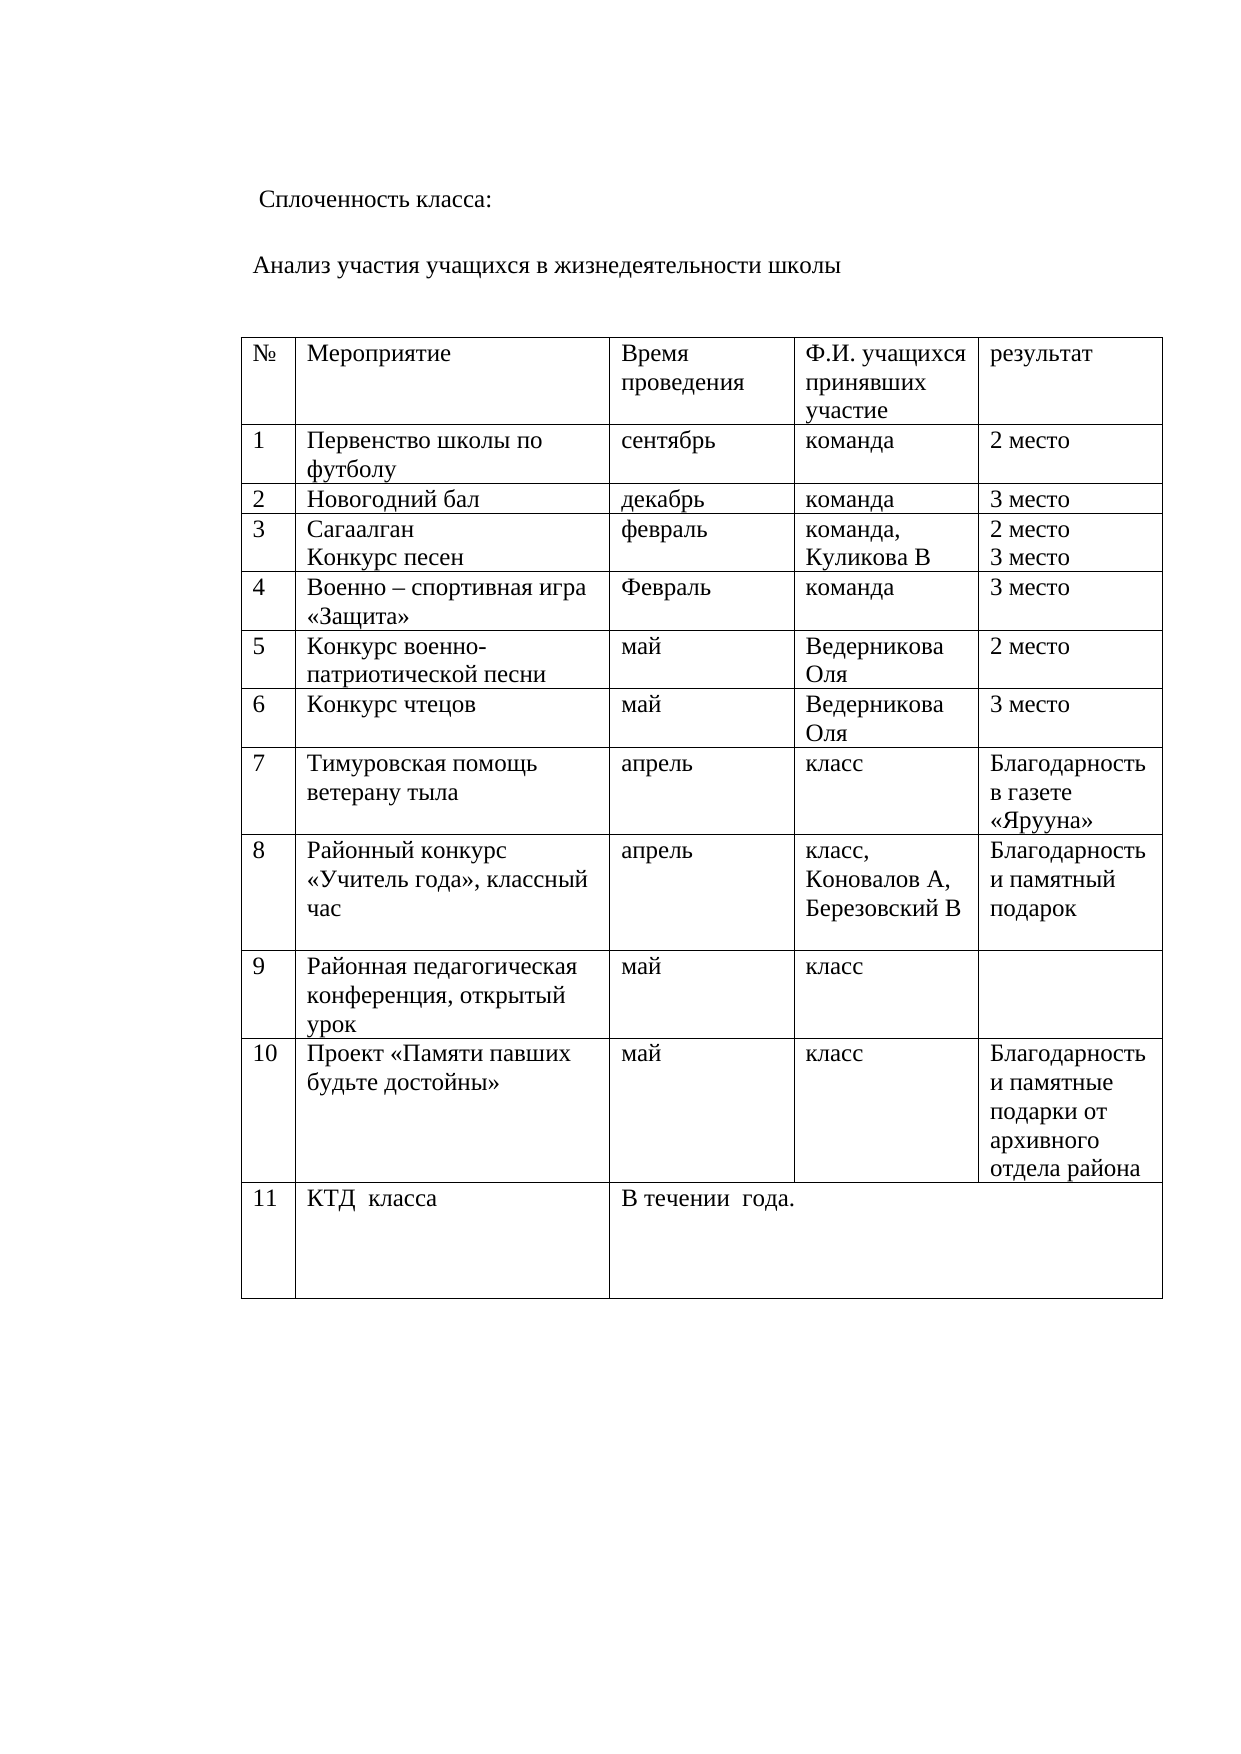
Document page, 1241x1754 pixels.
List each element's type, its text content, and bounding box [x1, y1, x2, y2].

table_cell 6 [242, 689, 295, 747]
table_cell 2 место [979, 631, 1162, 688]
table_cell сентябрь [610, 425, 794, 483]
table_cell команда, Куликова В [795, 514, 978, 571]
table_cell класс [795, 748, 978, 834]
table_cell Ведерникова Оля [795, 631, 978, 688]
table_cell КТД класса [296, 1183, 609, 1298]
list Анализ участия учащихся в жизнедеятельности школы [252, 250, 1152, 279]
table_cell 3 место [979, 484, 1162, 513]
table_cell 8 [242, 835, 295, 950]
list Сплоченность класса: [252, 184, 1152, 213]
table_cell класс [795, 951, 978, 1037]
table_cell Военно – спортивная игра «Защита» [296, 572, 609, 630]
table_header результат [979, 338, 1162, 424]
table_cell Первенство школы по футболу [296, 425, 609, 483]
table_cell 4 [242, 572, 295, 630]
table_cell класс, Коновалов А, Березовский В [795, 835, 978, 950]
table_cell май [610, 951, 794, 1037]
table_cell Новогодний бал [296, 484, 609, 513]
table_cell Благодарность и памятные подарки от архивного отдела района [979, 1039, 1162, 1182]
table_cell 3 место [979, 572, 1162, 630]
table_cell Конкурс военно- патриотической песни [296, 631, 609, 688]
table_cell 1 [242, 425, 295, 483]
table_cell Тимуровская помощь ветерану тыла [296, 748, 609, 834]
table_header № [242, 338, 295, 424]
table_header Мероприятие [296, 338, 609, 424]
table_cell 2 место 3 место [979, 514, 1162, 571]
table_cell 2 [242, 484, 295, 513]
table_cell май [610, 689, 794, 747]
table_cell Ведерникова Оля [795, 689, 978, 747]
table_cell май [610, 631, 794, 688]
table_header Время проведения [610, 338, 794, 424]
table_cell класс [795, 1039, 978, 1182]
table_cell В течении года. [610, 1183, 1162, 1298]
table_cell Февраль [610, 572, 794, 630]
table_cell апрель [610, 835, 794, 950]
table_cell команда [795, 572, 978, 630]
table_cell Конкурс чтецов [296, 689, 609, 747]
table_cell 3 место [979, 689, 1162, 747]
table_cell 5 [242, 631, 295, 688]
table_cell Благодарность и памятный подарок [979, 835, 1162, 950]
table_cell 9 [242, 951, 295, 1037]
table_cell Районная педагогическая конференция, открытый урок [296, 951, 609, 1037]
table_cell декабрь [610, 484, 794, 513]
table_cell команда [795, 484, 978, 513]
table_cell Проект «Памяти павших будьте достойны» [296, 1039, 609, 1182]
table_cell 3 [242, 514, 295, 571]
table_cell Сагаалган Конкурс песен [296, 514, 609, 571]
table_cell [979, 951, 1162, 1037]
table_cell май [610, 1039, 794, 1182]
table_cell 10 [242, 1039, 295, 1182]
table_cell Районный конкурс «Учитель года», классный час [296, 835, 609, 950]
table_cell 11 [242, 1183, 295, 1298]
table_cell команда [795, 425, 978, 483]
table_cell апрель [610, 748, 794, 834]
table_cell февраль [610, 514, 794, 571]
table_cell Благодарность в газете «Ярууна» [979, 748, 1162, 834]
table_header Ф.И. учащихся принявших участие [795, 338, 978, 424]
table_cell 2 место [979, 425, 1162, 483]
table_cell 7 [242, 748, 295, 834]
